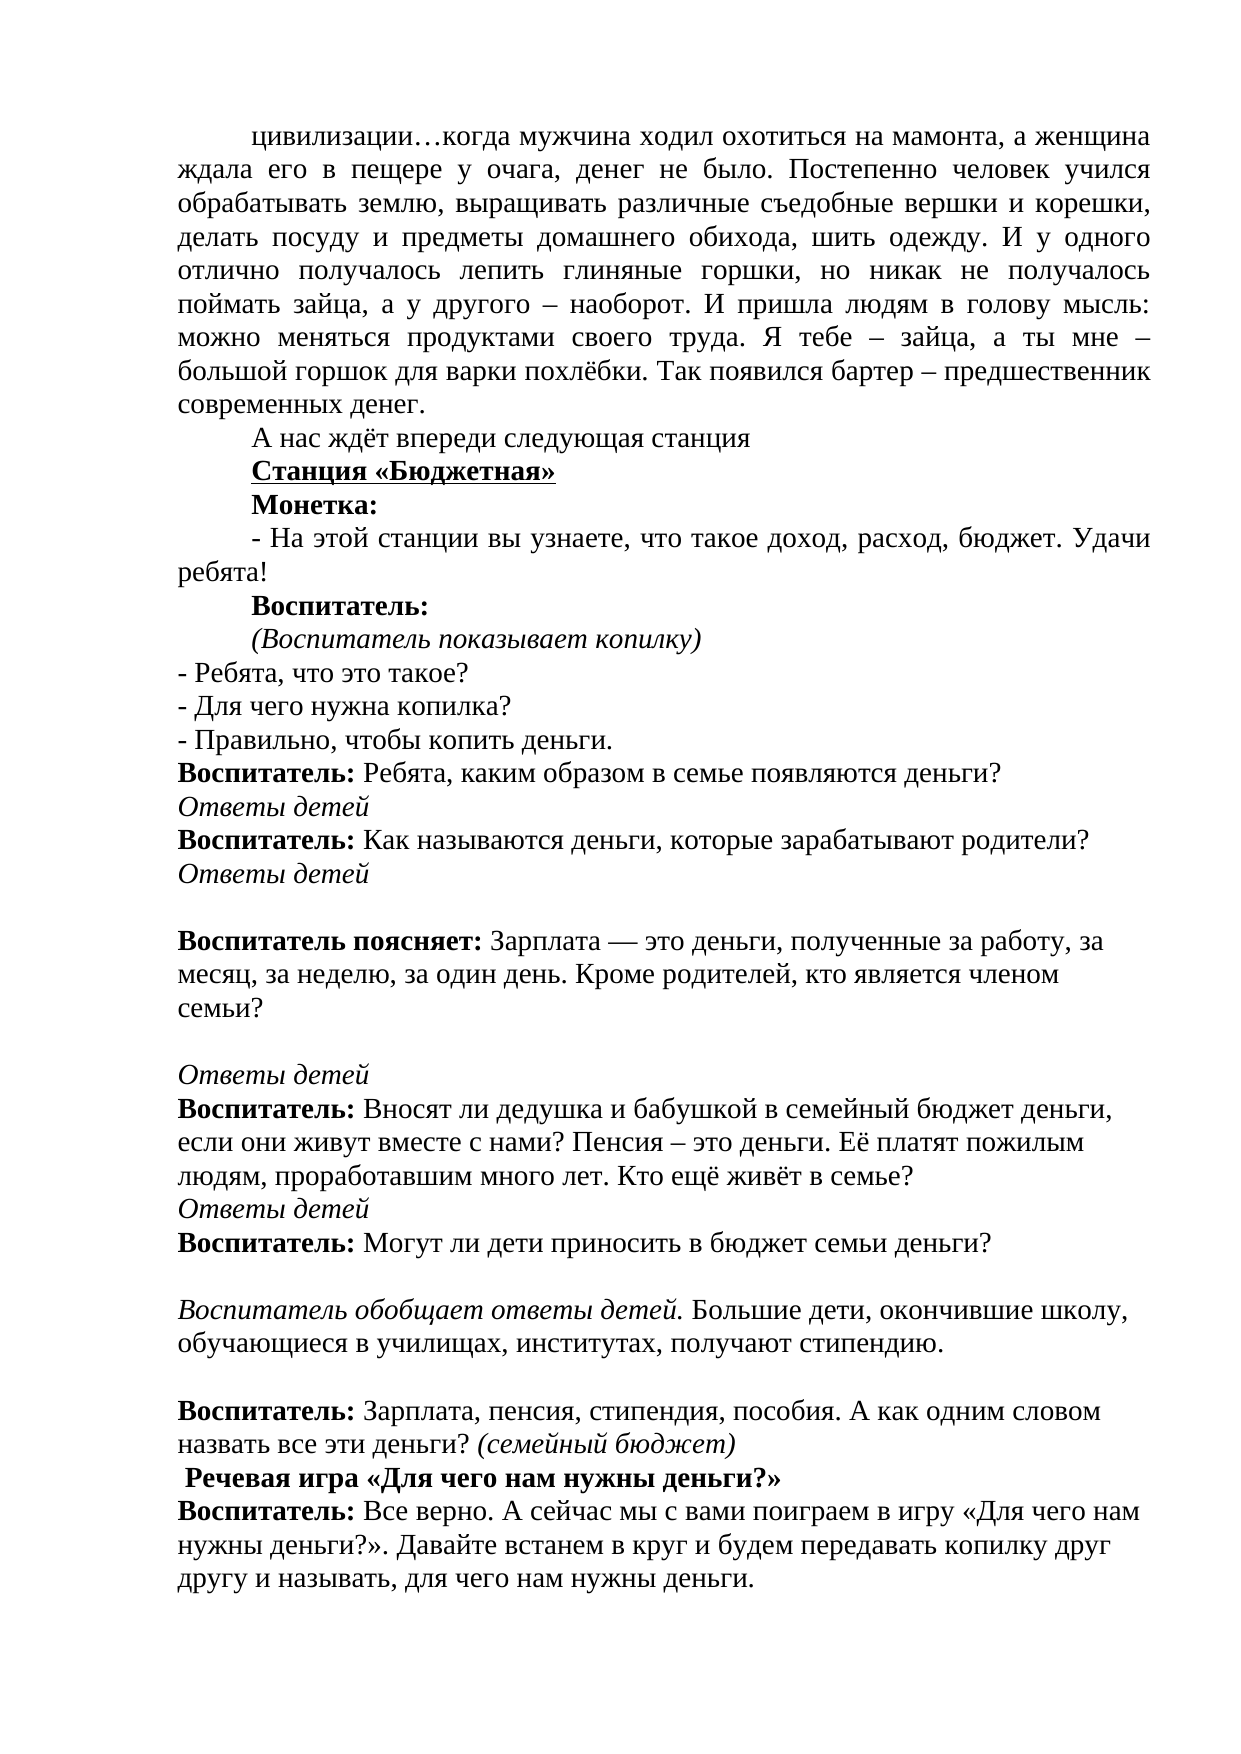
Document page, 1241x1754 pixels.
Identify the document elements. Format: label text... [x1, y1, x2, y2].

text Монетка: [177, 487, 1152, 521]
text - На этой станции вы узнаете, что такое доход, расход, бюджет. Удачи ребята! [177, 521, 1152, 588]
text Воспитатель: Ребята, каким образом в семье появляются деньги? Ответы детей Воспитатель: Как называются деньги, которые зарабатывают родители? Ответы детей Воспитатель поясняет: Зарплата — это деньги, полученные за работу, за месяц, за неделю, за один день. Кроме родителей, кто является членом семьи? Ответы детей Воспитатель: Вносят ли дедушка и бабушкой в семейный бюджет деньги, если они живут вместе с нами? Пенсия – это деньги. Её платят пожилым людям, проработавшим много лет. Кто ещё живёт в семье? Ответы детей Воспитатель: Могут ли дети приносить в бюджет семьи деньги? Воспитатель обобщает ответы детей. Большие дети, окончившие школу, обучающиеся в училищах, институтах, получают стипендию. Воспитатель: Зарплата, пенсия, стипендия, пособия. А как одним словом назвать все эти деньги? (семейный бюджет) [177, 755, 1152, 1460]
text Воспитатель: [177, 588, 1152, 621]
text Речевая игра «Для чего нам нужны деньги?» Воспитатель: Все верно. А сейчас мы с вами поиграем в игру «Для чего нам нужны деньги?». Давайте встанем в круг и будем передавать копилку друг другу и называть, для чего нам нужны деньги. [177, 1460, 1152, 1594]
text (Воспитатель показывает копилку) - Ребята, что это такое? - Для чего нужна копилка? - Правильно, чтобы копить деньги. [177, 621, 1152, 755]
text цивилизации…когда мужчина ходил охотиться на мамонта, а женщина ждала его в пещере у очага, денег не было. Постепенно человек учился обрабатывать землю, выращивать различные съедобные вершки и корешки, делать посуду и предметы домашнего обихода, шить одежду. И у одного отлично получалось лепить глиняные горшки, но никак не получалось поймать зайца, а у другого – наоборот. И пришла людям в голову мысль: можно меняться продуктами своего труда. Я тебе – зайца, а ты мне – большой горшок для варки похлёбки. Так появился бартер – предшественник современных денег. [177, 118, 1152, 420]
text А нас ждёт впереди следующая станция [177, 420, 1152, 453]
text Станция «Бюджетная» [177, 453, 1152, 487]
